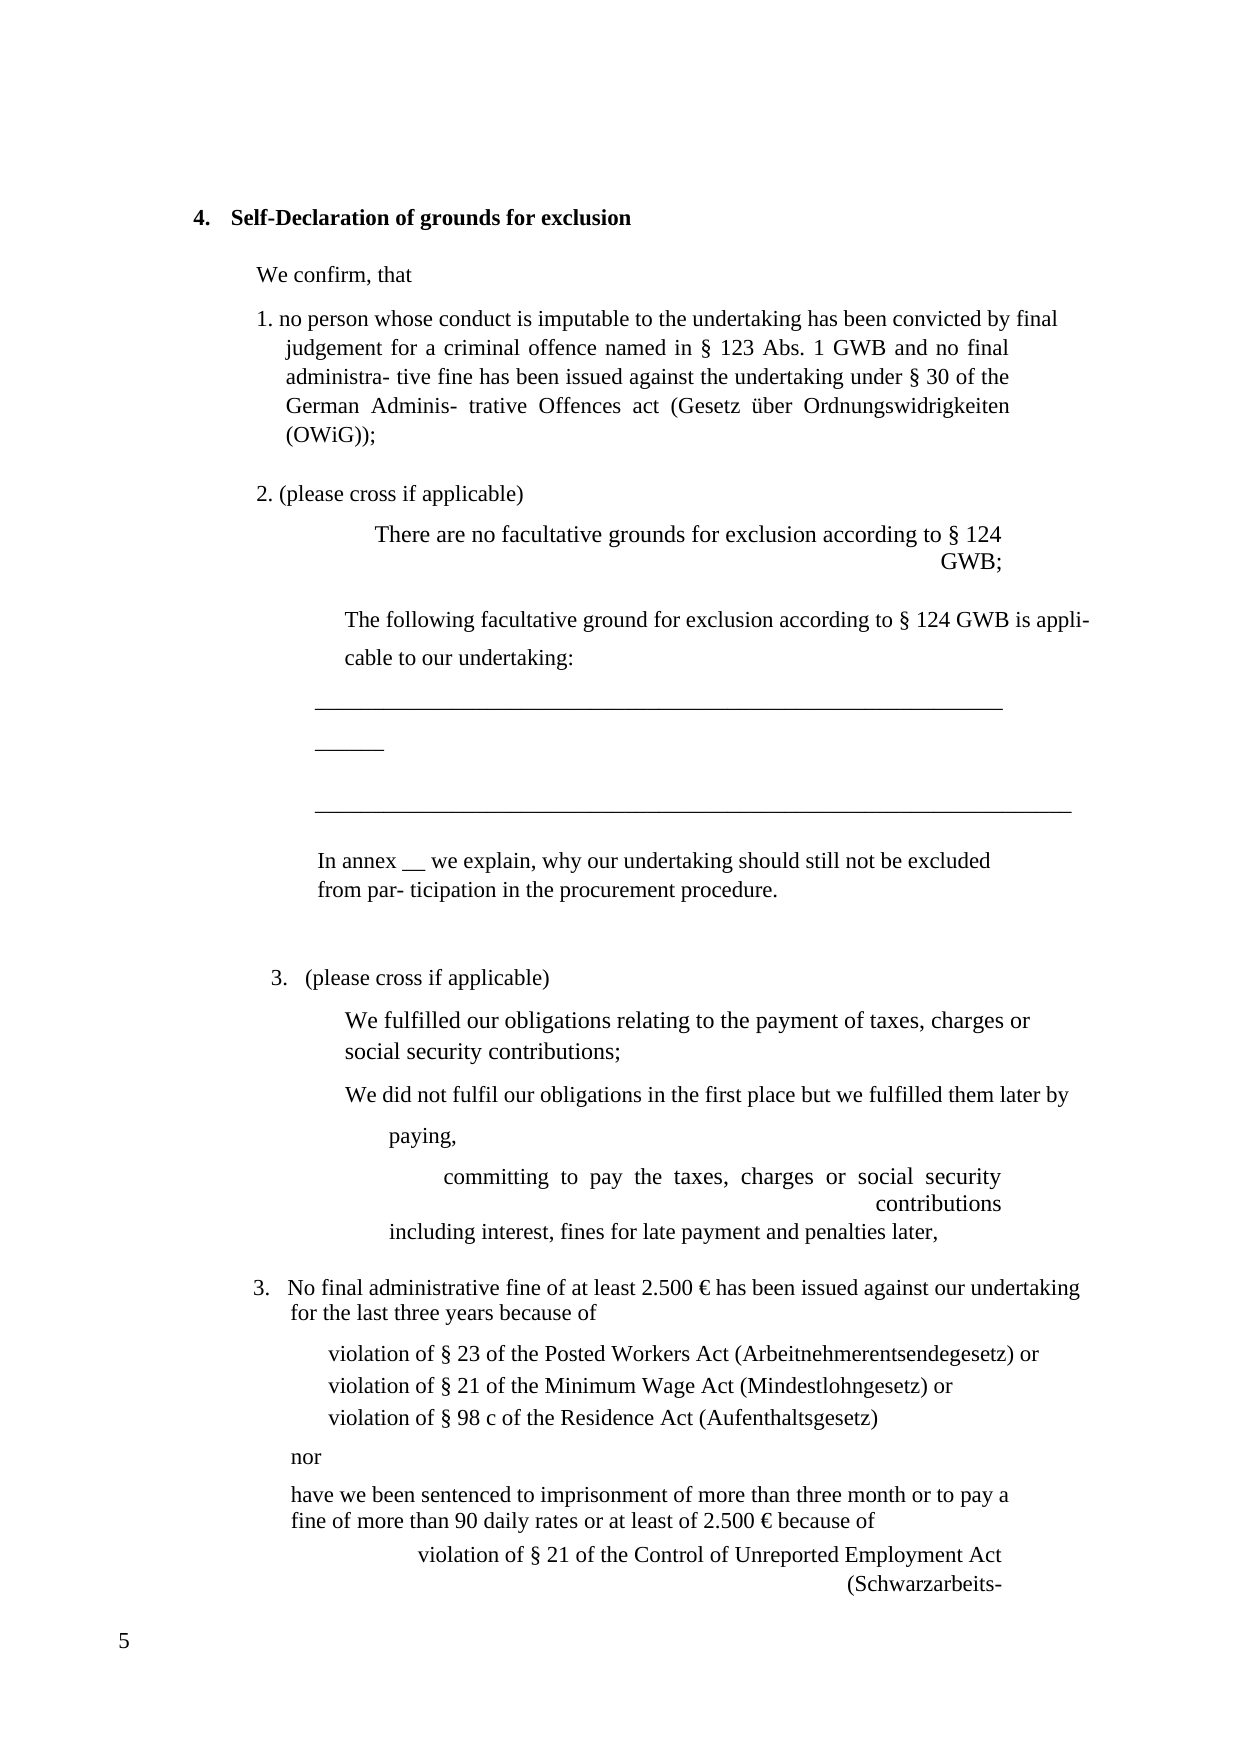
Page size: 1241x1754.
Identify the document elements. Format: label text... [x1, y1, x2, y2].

text  violation of § 23 of the Posted Workers Act (Arbeitnehmerentsendegesetz) or [291, 1338, 1098, 1367]
text including interest, fines for late payment and penalties later, [389, 1219, 1098, 1244]
text  paying, [344, 1123, 1098, 1148]
text social security contributions; [344, 1038, 1098, 1065]
text  violation of § 21 of the Minimum Wage Act (Mindestlohngesetz) or [291, 1371, 1098, 1399]
text We confirm, that [256, 262, 1098, 287]
text cable to our undertaking: __________________________________________________________________ [315, 632, 1010, 757]
text  We fulfilled our obligations relating to the payment of taxes, charges or [290, 1007, 1098, 1034]
text  There are no facultative grounds for exclusion according to § 124 GWB; [277, 521, 1002, 574]
text have we been sentenced to imprisonment of more than three month or to pay a fine of more than 90 daily rates or at least of 2.500 € because of [291, 1481, 1010, 1534]
text judgement for a criminal offence named in § 123 Abs. 1 GWB and no final administra- tive fine has been issued against the undertaking under § 30 of the German Adminis- trative Offences act (Gesetz über Ordnungswidrigkeiten (OWiG)); [286, 332, 1011, 448]
text  committing to pay the taxes, charges or social security contributions [336, 1163, 1002, 1217]
text  The following facultative ground for exclusion according to § 124 GWB is appli- [285, 607, 1098, 632]
text __________________________________________________________________ [315, 790, 1098, 815]
text 2. (please cross if applicable) [256, 481, 1098, 506]
text 3. No final administrative fine of at least 2.500 € has been issued against our undertaking [253, 1275, 1098, 1300]
text nor [291, 1444, 1098, 1469]
text In annex __ we explain, why our undertaking should still not be excluded from par- ticipation in the procurement procedure. [317, 845, 1010, 903]
text 3. (please cross if applicable) [271, 965, 1098, 991]
text 1. no person whose conduct is imputable to the undertaking has been convicted by final [256, 306, 1098, 332]
text for the last three years because of [290, 1300, 1098, 1326]
text  violation of § 21 of the Control of Unreported Employment Act (Schwarzarbeits- [319, 1540, 1002, 1597]
text  We did not fulfil our obligations in the first place but we fulfilled them later by [290, 1082, 1098, 1108]
text  violation of § 98 c of the Residence Act (Aufenthaltsgesetz) [291, 1403, 1098, 1431]
list Self-Declaration of grounds for exclusion [193, 205, 1098, 230]
